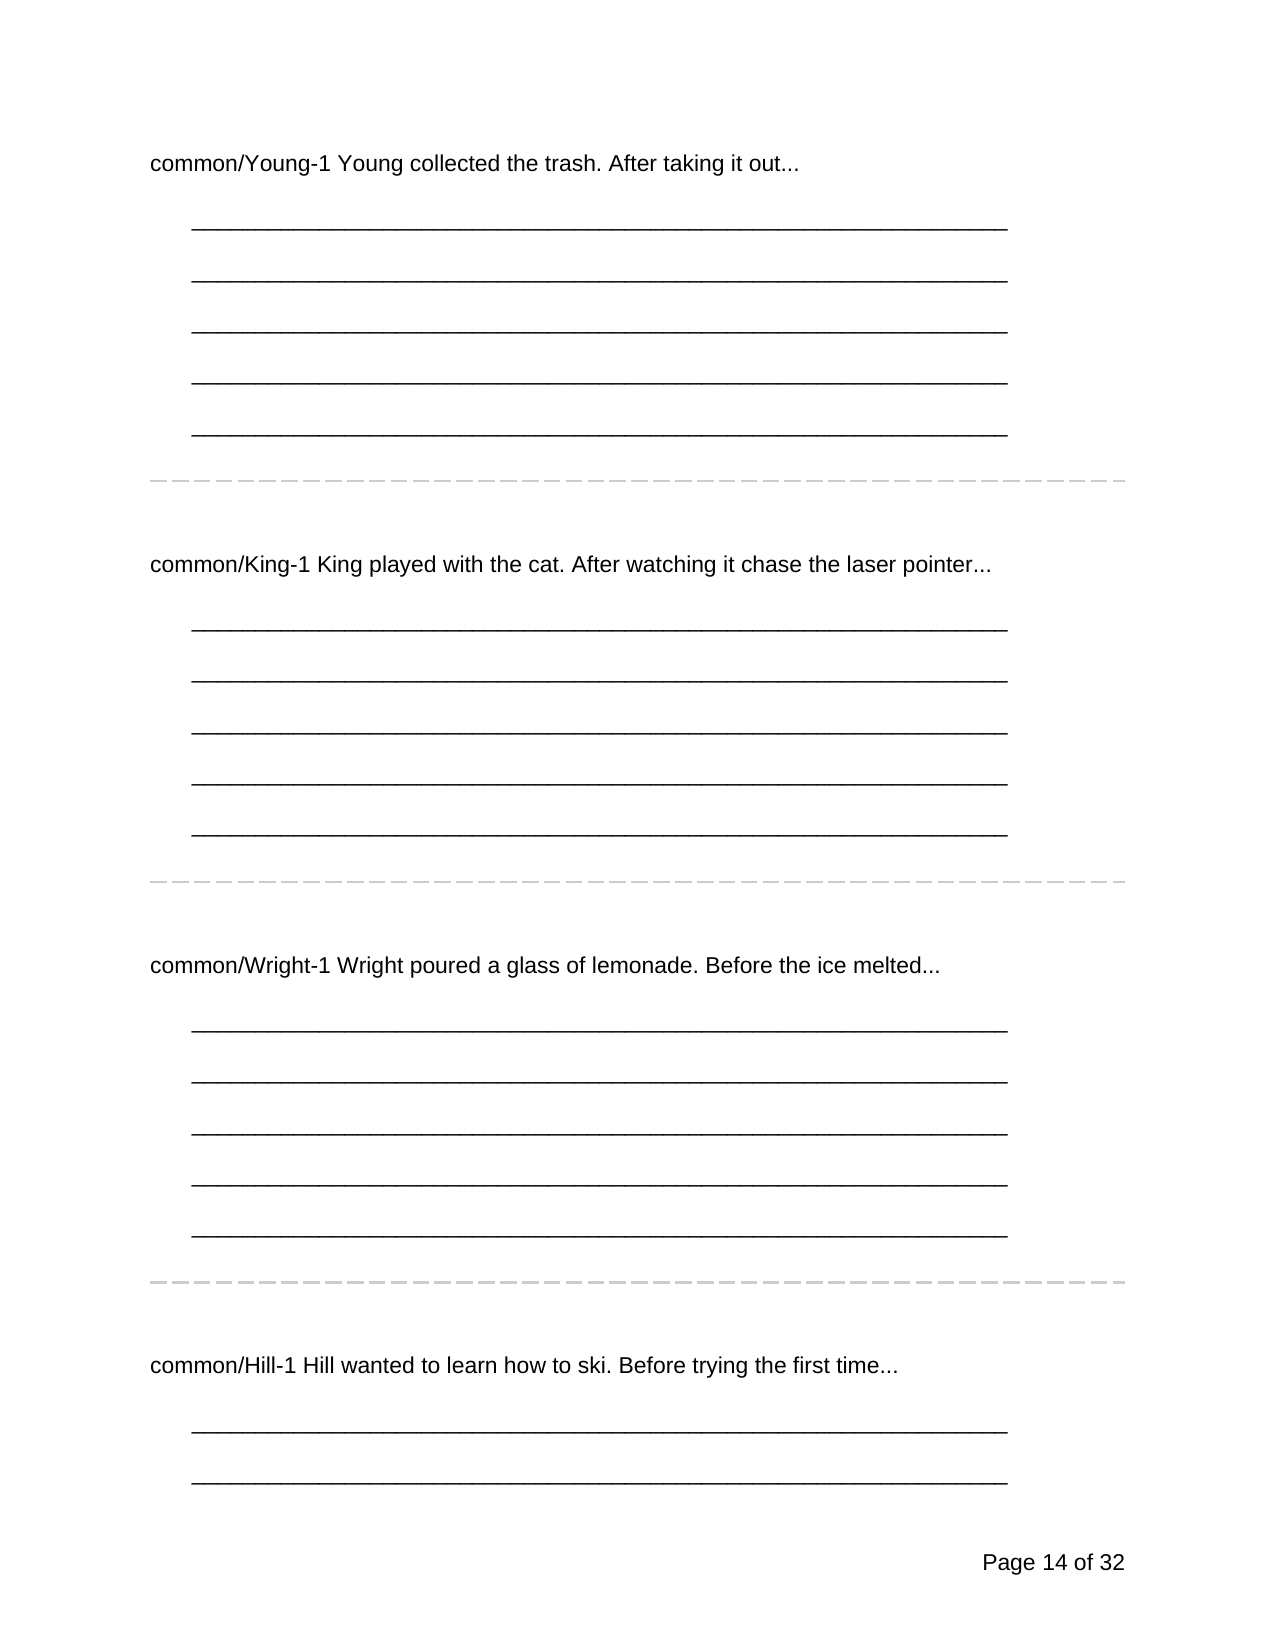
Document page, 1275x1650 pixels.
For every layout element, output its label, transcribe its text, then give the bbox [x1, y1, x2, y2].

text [150, 257, 1125, 283]
text ________________________________________________________________ [150, 359, 1125, 386]
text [150, 1408, 1125, 1434]
text ________________________________________________________________ [150, 657, 1125, 684]
text ________________________________________________________________ [150, 606, 1125, 632]
text ________________________________________________________________ [150, 308, 1125, 334]
text ________________________________________________________________ [150, 1212, 1125, 1239]
text ________________________________________________________________ [150, 811, 1125, 838]
text common/Hill-1 Hill wanted to learn how to ski. Before trying the first time... [150, 1352, 1125, 1379]
text ________________________________________________________________ [150, 411, 1125, 437]
text ________________________________________________________________ [150, 760, 1125, 786]
text ________________________________________________________________ [150, 1161, 1125, 1187]
text common/King-1 King played with the cat. After watching it chase the laser pointer... [150, 551, 1125, 577]
text ________________________________________________________________ [150, 1109, 1125, 1136]
text common/Wright-1 Wright poured a glass of lemonade. Before the ice melted... [150, 952, 1125, 978]
text ________________________________________________________________ [150, 1007, 1125, 1033]
text ________________________________________________________________ [150, 1058, 1125, 1084]
text common/Young-1 Young collected the trash. After taking it out... [150, 150, 1125, 176]
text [150, 205, 1125, 232]
text ________________________________________________________________ [150, 709, 1125, 735]
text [150, 1459, 1125, 1485]
